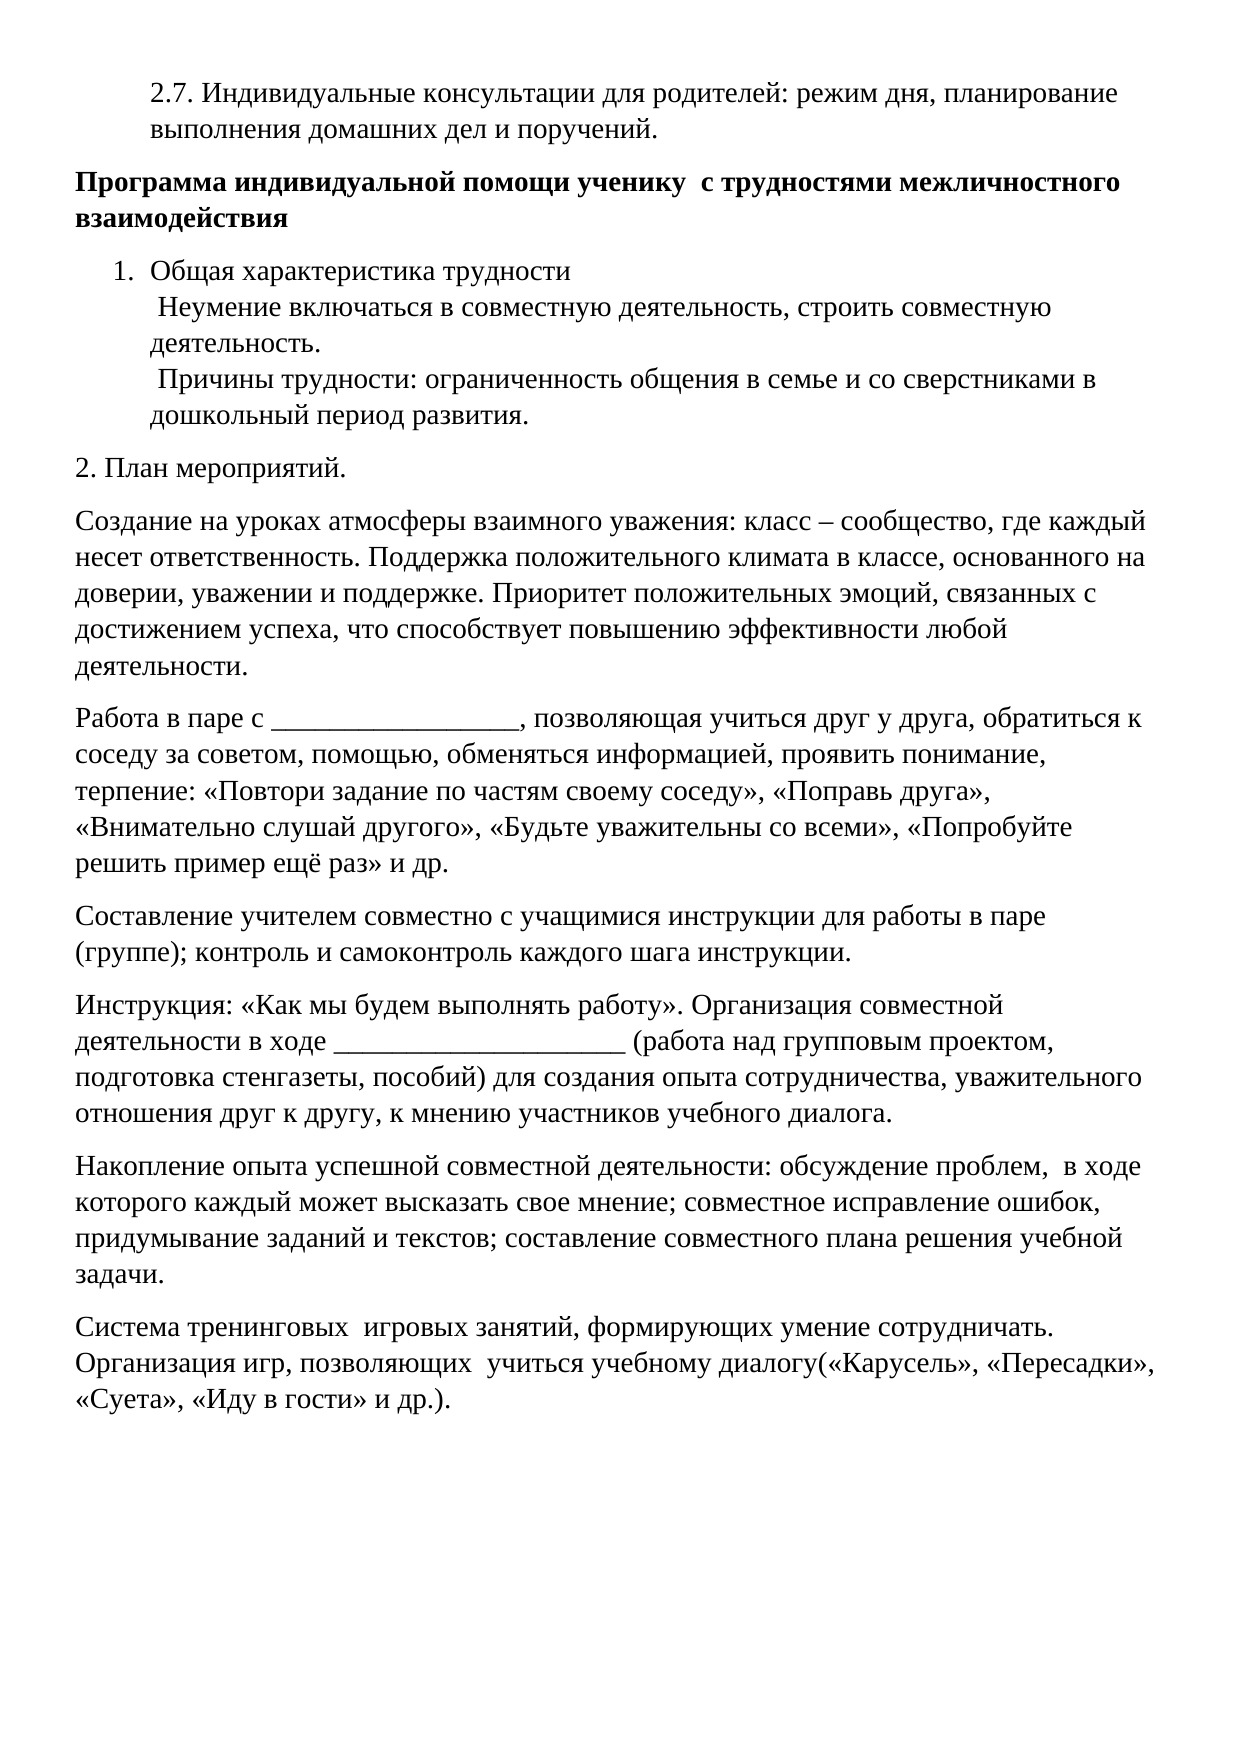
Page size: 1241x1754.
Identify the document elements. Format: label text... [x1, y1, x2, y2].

text Составление учителем совместно с учащимися инструкции для работы в паре (группе); контроль и самоконтроль каждого шага инструкции. [75, 898, 1165, 968]
text Накопление опыта успешной совместной деятельности: обсуждение проблем, в ходе которого каждый может высказать свое мнение; совместное исправление ошибок, придумывание заданий и текстов; составление совместного плана решения учебной задачи. [75, 1148, 1165, 1290]
text Работа в паре с _________________, позволяющая учиться друг у друга, обратиться к соседу за советом, помощью, обменяться информацией, проявить понимание, терпение: «Повтори задание по частям своему соседу», «Поправь друга», «Внимательно слушай другого», «Будьте уважительны со всеми», «Попробуйте решить пример ещё раз» и др. [75, 701, 1165, 879]
text Создание на уроках атмосферы взаимного уважения: класс – сообщество, где каждый несет ответственность. Поддержка положительного климата в классе, основанного на доверии, уважении и поддержке. Приоритет положительных эмоций, связанных с достижением успеха, что способствует повышению эффективности любой деятельности. [75, 503, 1165, 681]
list Неумение включаться в совместную деятельность, строить совместную деятельность. [150, 289, 1165, 359]
text Система тренинговых игровых занятий, формирующих умение сотрудничать. Организация игр, позволяющих учиться учебному диалогу(«Карусель», «Пересадки», «Суета», «Иду в гости» и др.). [75, 1309, 1165, 1415]
text 2. План мероприятий. [75, 450, 1165, 484]
list Общая характеристика трудности [112, 253, 1165, 286]
list Причины трудности: ограниченность общения в семье и со сверстниками в дошкольный период развития. [150, 361, 1165, 431]
text Инструкция: «Как мы будем выполнять работу». Организация совместной деятельности в ходе ____________________ (работа над групповым проектом, подготовка стенгазеты, пособий) для создания опыта сотрудничества, уважительного отношения друг к другу, к мнению участников учебного диалога. [75, 987, 1165, 1129]
list 2.7. Индивидуальные консультации для родителей: режим дня, планирование выполнения домашних дел и поручений. [150, 75, 1165, 145]
text Программа индивидуальной помощи ученику с трудностями межличностного взаимодействия [75, 164, 1165, 234]
